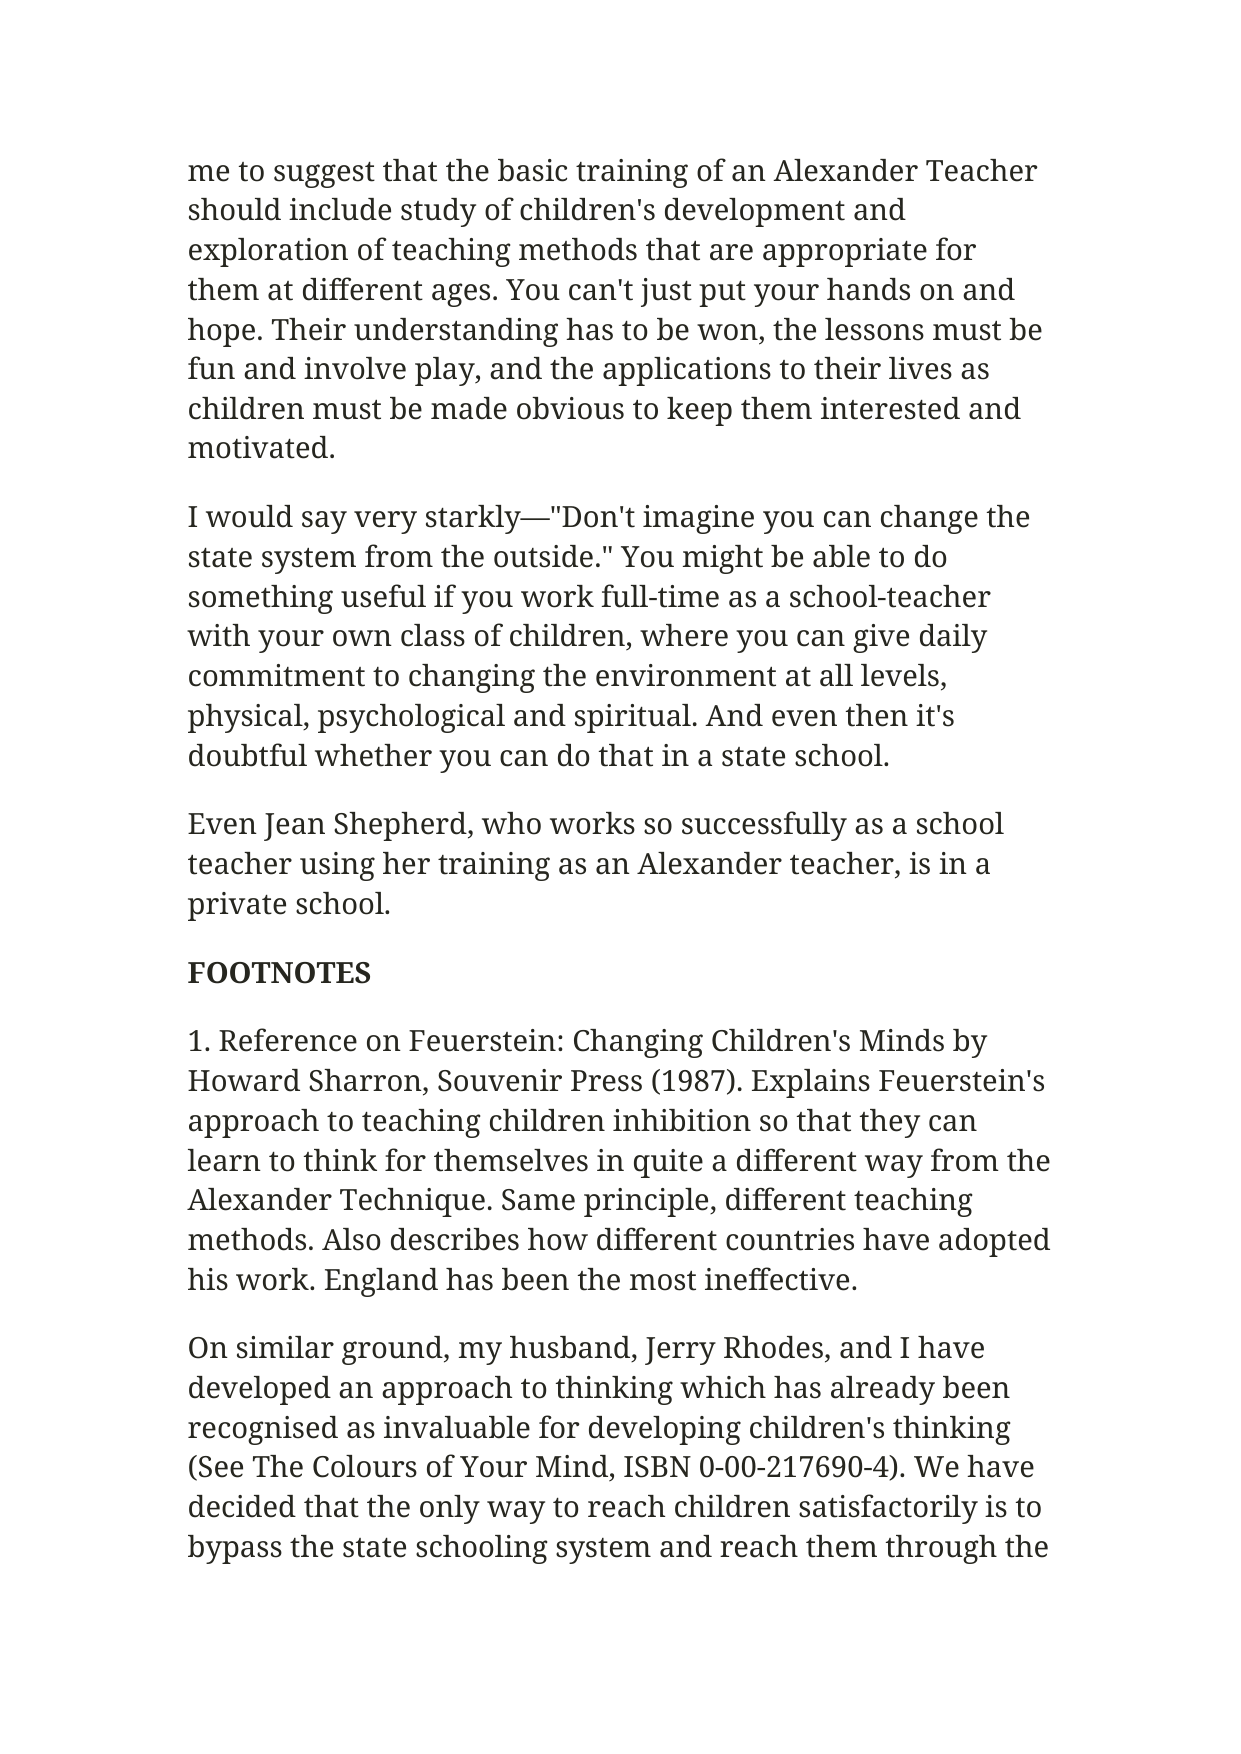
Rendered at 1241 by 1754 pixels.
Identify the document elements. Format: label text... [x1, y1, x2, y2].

text Even Jean Shepherd, who works so successfully as a school teacher using her training as an Alexander teacher, is in a private school. [187, 804, 1053, 923]
text I would say very starkly—"Don't imagine you can change the state system from the outside." You might be able to do something useful if you work full-time as a school-teacher with your own class of children, where you can give daily commitment to changing the environment at all levels, physical, psychological and spiritual. And even then it's doubtful whether you can do that in a state school. [187, 497, 1053, 774]
text FOOTNOTES [187, 952, 1053, 992]
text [187, 150, 1053, 467]
text 1. Reference on Feuerstein: Changing Children's Minds by Howard Sharron, Souvenir Press (1987). Explains Feuerstein's approach to teaching children inhibition so that they can learn to think for themselves in quite a different way from the Alexander Technique. Same principle, different teaching methods. Also describes how different countries have adopted his work. England has been the most ineffective. [187, 1021, 1053, 1298]
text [187, 1328, 1053, 1566]
